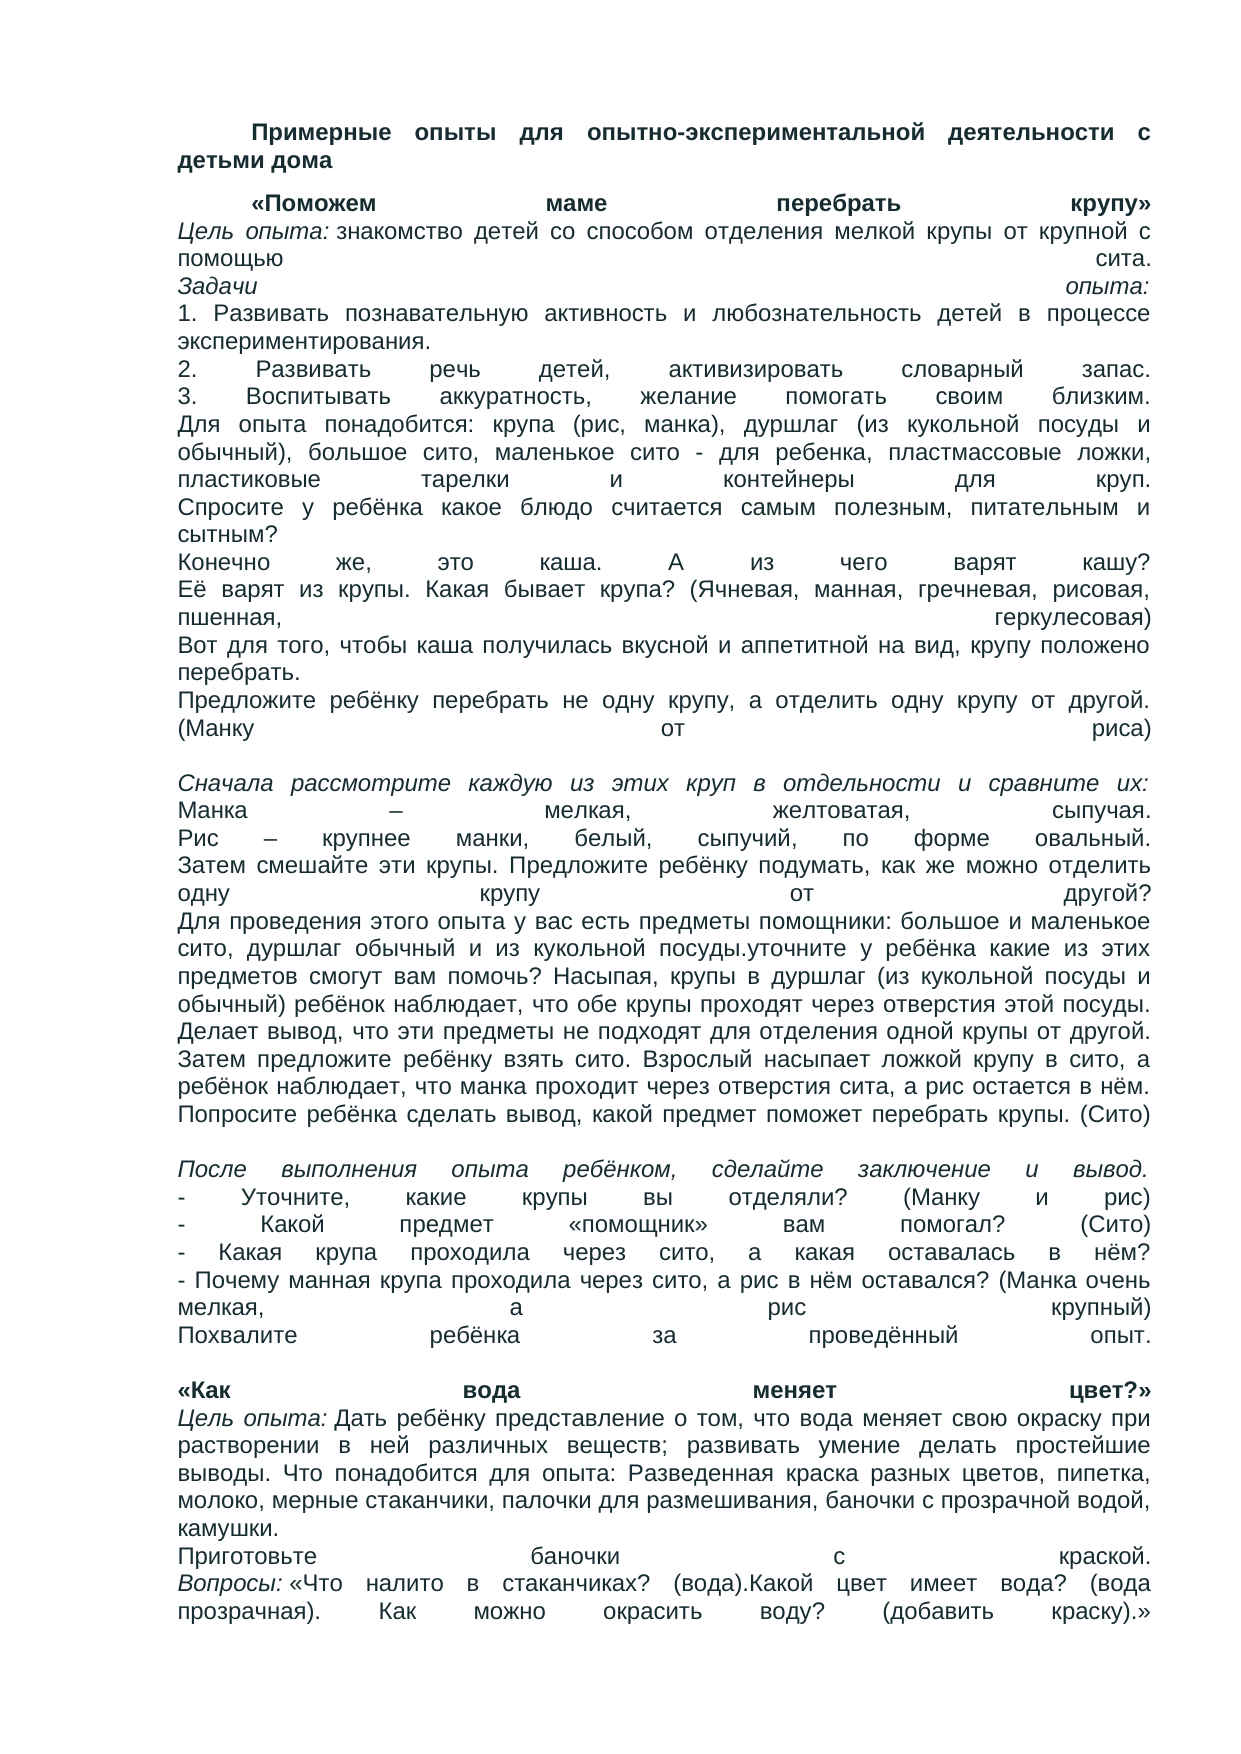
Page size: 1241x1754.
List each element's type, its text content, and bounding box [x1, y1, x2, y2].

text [177, 189, 1152, 1624]
text Примерные опыты для опытно-экспериментальной деятельности с детьми дома [177, 118, 1152, 173]
